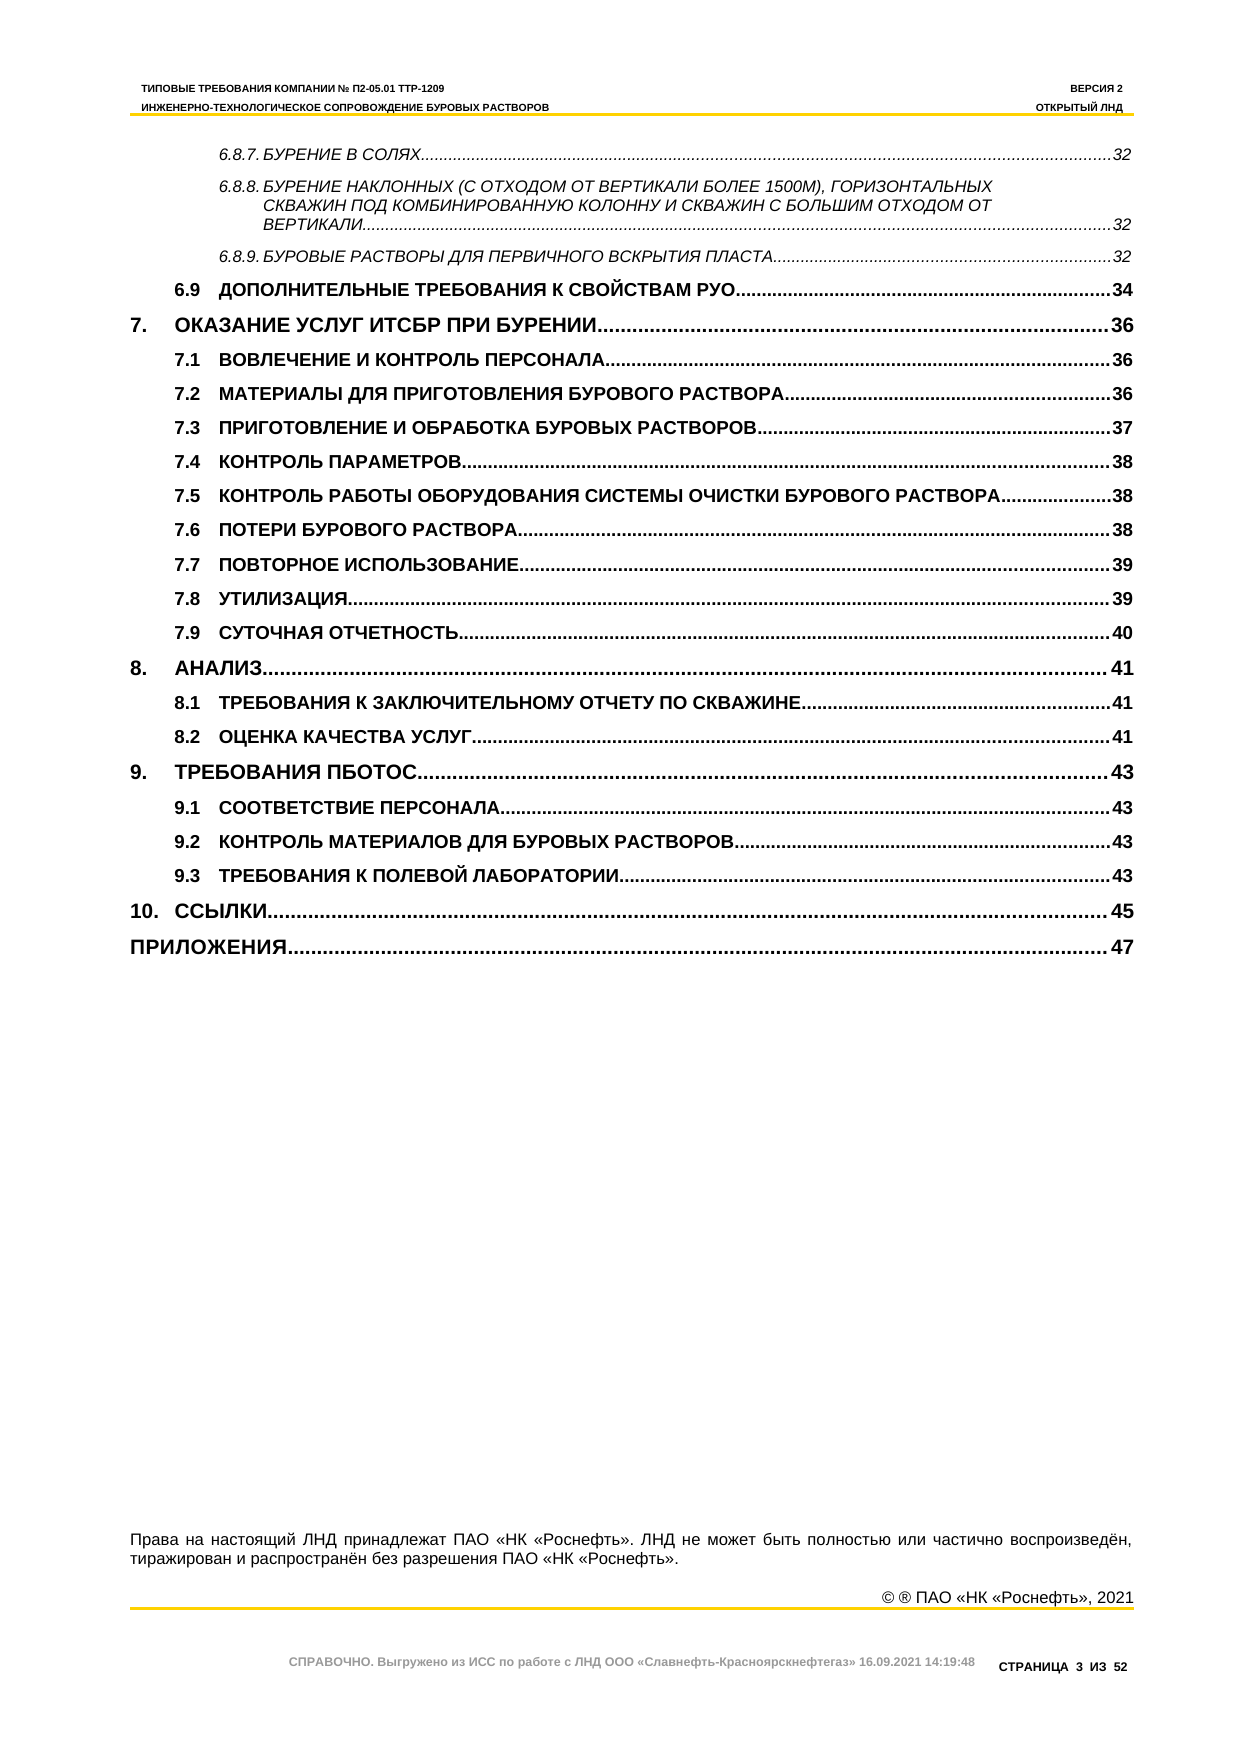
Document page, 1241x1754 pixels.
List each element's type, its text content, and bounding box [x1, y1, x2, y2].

text 7.4 КОНТРОЛЬ ПАРАМЕТРОВ 38 [174, 451, 1134, 473]
text 7.8 УТИЛИЗАЦИЯ 39 [174, 587, 1134, 609]
text 7.2 МАТЕРИАЛЫ ДЛЯ ПРИГОТОВЛЕНИЯ БУРОВОГО РАСТВОРА 36 [174, 383, 1134, 404]
text 10. ССЫЛКИ 45 [130, 899, 1134, 923]
text 9. ТРЕБОВАНИЯ ПБОТОС 43 [130, 760, 1134, 784]
text 7.6 ПОТЕРИ БУРОВОГО РАСТВОРА 38 [174, 519, 1134, 541]
text 7. ОКАЗАНИЕ УСЛУГ ИТСБР ПРИ БУРЕНИИ 36 [130, 312, 1134, 336]
text 7.7 ПОВТОРНОЕ ИСПОЛЬЗОВАНИЕ 39 [174, 553, 1134, 575]
text ПРИЛОЖЕНИЯ 47 [130, 935, 1134, 959]
text 9.2 КОНТРОЛЬ МАТЕРИАЛОВ ДЛЯ БУРОВЫХ РАСТВОРОВ 43 [174, 831, 1134, 852]
text 6.8.7. БУРЕНИЕ В СОЛЯХ 32 [218, 145, 1134, 164]
text 8.2 ОЦЕНКА КАЧЕСТВА УСЛУГ 41 [174, 726, 1134, 748]
text 6.8.8. БУРЕНИЕ НАКЛОННЫХ (С ОТХОДОМ ОТ ВЕРТИКАЛИ БОЛЕЕ 1500М), ГОРИЗОНТАЛЬНЫХ СКВАЖИН ПОД КОМБИНИРОВАННУЮ КОЛОННУ И СКВАЖИН С БОЛЬШИМ ОТХОДОМ ОТ ВЕРТИКАЛИ 32 [218, 177, 1134, 234]
text 8.1 ТРЕБОВАНИЯ К ЗАКЛЮЧИТЕЛЬНОМУ ОТЧЕТУ ПО СКВАЖИНЕ 41 [174, 692, 1134, 713]
text 9.1 СООТВЕТСТВИЕ ПЕРСОНАЛА 43 [174, 797, 1134, 818]
text 7.1 ВОВЛЕЧЕНИЕ И КОНТРОЛЬ ПЕРСОНАЛА 36 [174, 349, 1134, 371]
text 6.9 ДОПОЛНИТЕЛЬНЫЕ ТРЕБОВАНИЯ К СВОЙСТВАМ РУО 34 [174, 278, 1134, 300]
text 8. АНАЛИЗ 41 [130, 656, 1134, 679]
text 6.8.9. БУРОВЫЕ РАСТВОРЫ ДЛЯ ПЕРВИЧНОГО ВСКРЫТИЯ ПЛАСТА 32 [218, 247, 1134, 266]
text 7.9 СУТОЧНАЯ ОТЧЕТНОСТЬ 40 [174, 621, 1134, 643]
text 7.5 КОНТРОЛЬ РАБОТЫ ОБОРУДОВАНИЯ СИСТЕМЫ ОЧИСТКИ БУРОВОГО РАСТВОРА 38 [174, 485, 1134, 507]
text 9.3 ТРЕБОВАНИЯ К ПОЛЕВОЙ ЛАБОРАТОРИИ 43 [174, 865, 1134, 886]
text 7.3 ПРИГОТОВЛЕНИЕ И ОБРАБОТКА БУРОВЫХ РАСТВОРОВ 37 [174, 417, 1134, 439]
